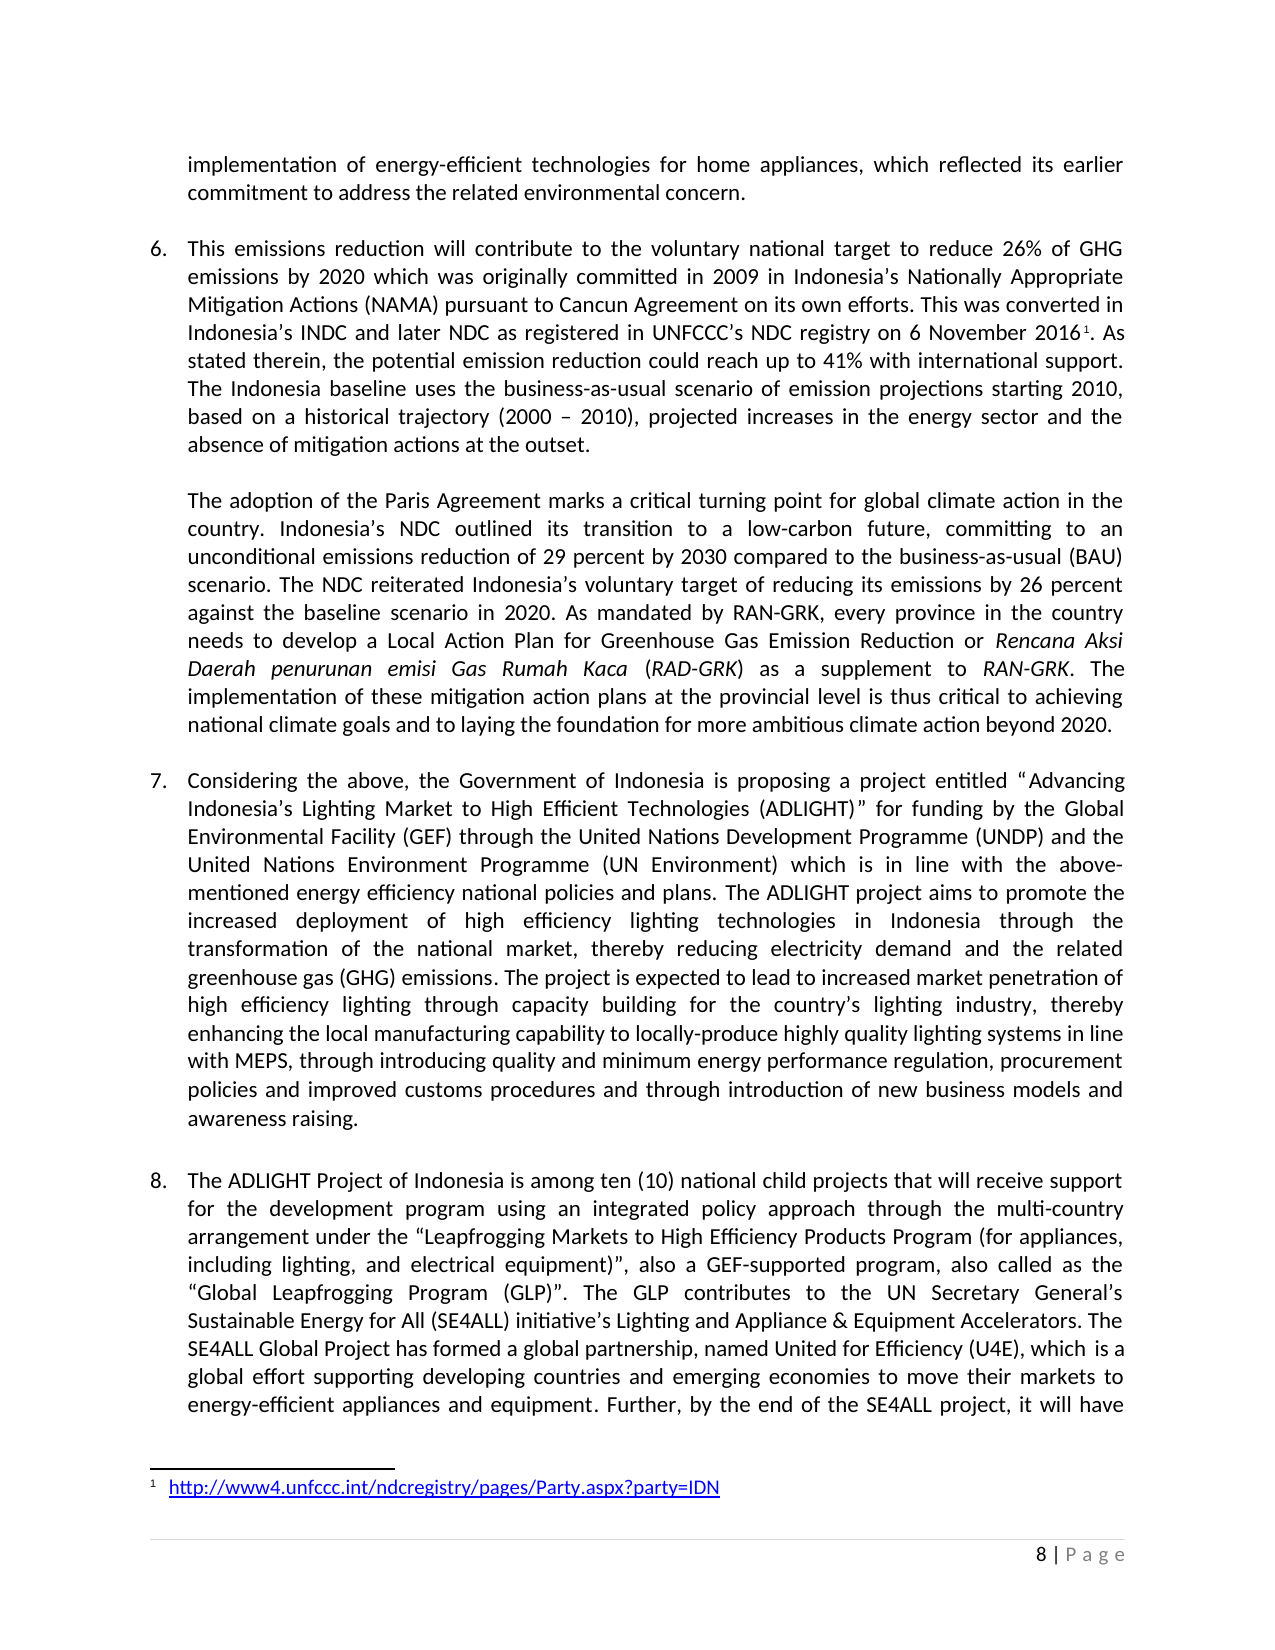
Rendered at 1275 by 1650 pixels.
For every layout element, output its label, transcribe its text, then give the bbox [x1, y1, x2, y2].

list The adoption of the Paris Agreement marks a critical turning point for global climate action in the country. Indonesia’s NDC outlined its transition to a low-carbon future, committing to an unconditional emissions reduction of 29 percent by 2030 compared to the business-as-usual (BAU) scenario. The NDC reiterated Indonesia’s voluntary target of reducing its emissions by 26 percent against the baseline scenario in 2020. As mandated by RAN-GRK, every province in the country needs to develop a Local Action Plan for Greenhouse Gas Emission Reduction or Rencana Aksi Daerah penurunan emisi Gas Rumah Kaca (RAD-GRK) as a supplement to RAN-GRK. The implementation of these mitigation action plans at the provincial level is thus critical to achieving national climate goals and to laying the foundation for more ambitious climate action beyond 2020. [187, 486, 1125, 738]
list This emissions reduction will contribute to the voluntary national target to reduce 26% of GHG emissions by 2020 which was originally committed in 2009 in Indonesia’s Nationally Appropriate Mitigation Actions (NAMA) pursuant to Cancun Agreement on its own efforts. This was converted in Indonesia’s INDC and later NDC as registered in UNFCCC’s NDC registry on 6 November 2016. As stated therein, the potential emission reduction could reach up to 41% with international support. The Indonesia baseline uses the business-as-usual scenario of emission projections starting 2010, based on a historical trajectory (2000 – 2010), projected increases in the energy sector and the absence of mitigation actions at the outset. [150, 234, 1125, 458]
list Considering the above, the Government of Indonesia is proposing a project entitled “Advancing Indonesia’s Lighting Market to High Efficient Technologies (ADLIGHT)” for funding by the Global Environmental Facility (GEF) through the United Nations Development Programme (UNDP) and the United Nations Environment Programme (UN Environment) which is in line with the above-mentioned energy efficiency national policies and plans. The ADLIGHT project aims to promote the increased deployment of high efficiency lighting technologies in Indonesia through the transformation of the national market, thereby reducing electricity demand and the related greenhouse gas (GHG) emissions. The project is expected to lead to increased market penetration of high efficiency lighting through capacity building for the country’s lighting industry, thereby enhancing the local manufacturing capability to locally-produce highly quality lighting systems in line with MEPS, through introducing quality and minimum energy performance regulation, procurement policies and improved customs procedures and through introduction of new business models and awareness raising. [150, 766, 1125, 1132]
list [150, 1166, 1125, 1418]
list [150, 150, 1125, 206]
